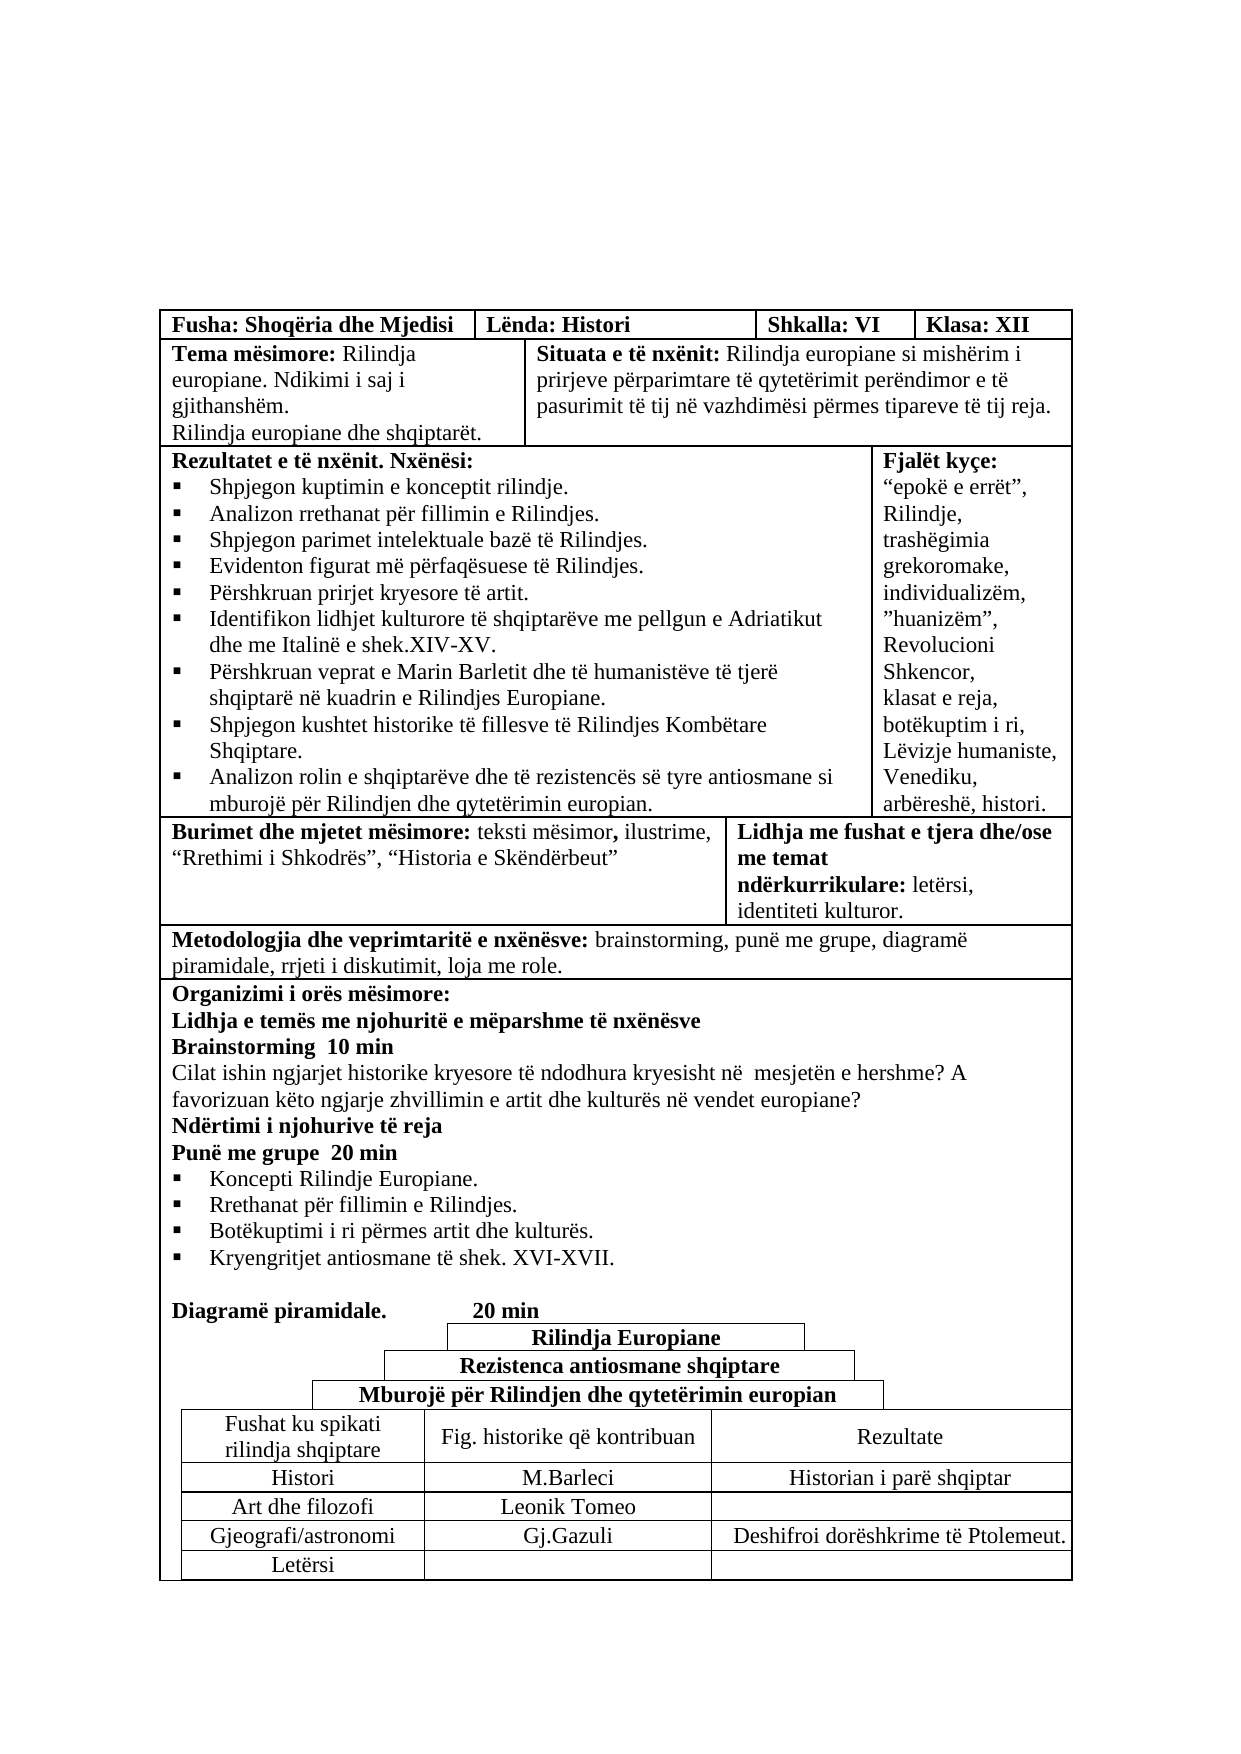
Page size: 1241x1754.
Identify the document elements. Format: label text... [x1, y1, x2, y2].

table_header Shkalla: VI [757, 311, 914, 337]
table_cell Fjalët kyçe: “epokë e errët”, Rilindje, trashëgimia grekoromake, individualizëm, ”huanizëm”, Revolucioni Shkencor, klasat e reja, botëkuptim i ri, Lëvizje humaniste, Venediku, arbëreshë, histori. [873, 447, 1071, 816]
table_cell Tema mësimore: Rilindja europiane. Ndikimi i saj i gjithanshëm. Rilindja europiane dhe shqiptarët. [161, 340, 524, 445]
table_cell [161, 980, 1071, 1579]
table_cell Rezultatet e të nxënit. Nxënësi: Shpjegon kuptimin e konceptit rilindje. Analizon rrethanat për fillimin e Rilindjes. Shpjegon parimet intelektuale bazë të Rilindjes. Evidenton figurat më përfaqësuese të Rilindjes. Përshkruan prirjet kryesore të artit. Identifikon lidhjet kulturore të shqiptarëve me pellgun e Adriatikut dhe me Italinë e shek.XIV-XV. Përshkruan veprat e Marin Barletit dhe të humanistëve të tjerë shqiptarë në kuadrin e Rilindjes Europiane. Shpjegon kushtet historike të fillesve të Rilindjes Kombëtare Shqiptare. Analizon rolin e shqiptarëve dhe të rezistencës së tyre antiosmane si mburojë për Rilindjen dhe qytetërimin europian. [161, 447, 871, 816]
table_cell Metodologjia dhe veprimtaritë e nxënësve: brainstorming, punë me grupe, diagramë piramidale, rrjeti i diskutimit, loja me role. [161, 926, 1071, 978]
table_cell Situata e të nxënit: Rilindja europiane si mishërim i prirjeve përparimtare të qytetërimit perëndimor e të pasurimit të tij në vazhdimësi përmes tipareve të tij reja. [526, 340, 1071, 445]
table_cell Lidhja me fushat e tjera dhe/ose me temat ndërkurrikulare: letërsi, identiteti kulturor. [727, 818, 1071, 923]
table_header Fusha: Shoqëria dhe Mjedisi [161, 311, 474, 337]
table_header Lënda: Histori [476, 311, 755, 337]
table_header Klasa: XII [916, 311, 1071, 337]
table_cell Burimet dhe mjetet mësimore: teksti mësimor, ilustrime, “Rrethimi i Shkodrës”, “Historia e Skëndërbeut” [161, 818, 725, 923]
